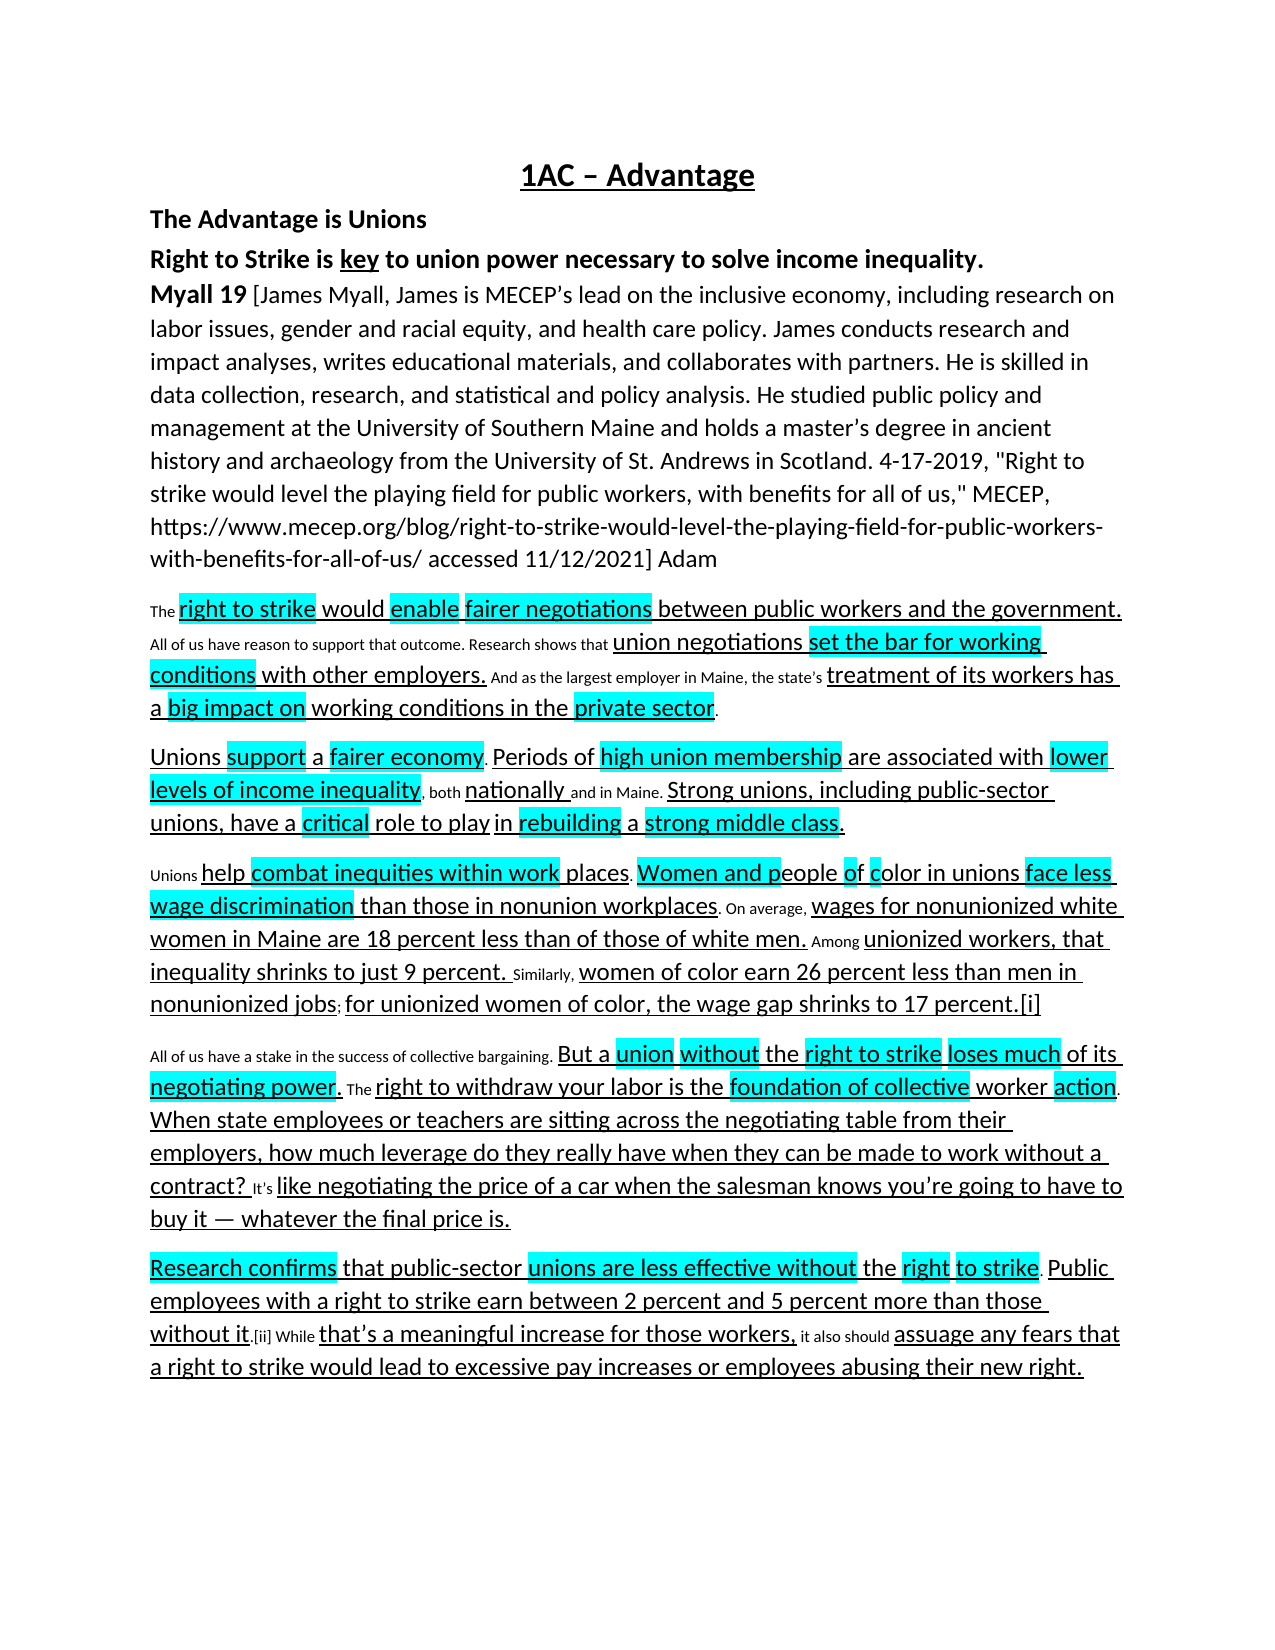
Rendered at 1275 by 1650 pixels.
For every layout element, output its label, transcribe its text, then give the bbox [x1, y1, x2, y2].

text Research confirms that public-sector unions are less effective without the right to strike. Public employees with a right to strike earn between 2 percent and 5 percent more than those without it.[ii] While that’s a meaningful increase for those workers, it also should assuage any fears that a right to strike would lead to excessive pay increases or employees abusing their new right. [150, 1252, 1125, 1382]
text The right to strike would enable fairer negotiations between public workers and the government. All of us have reason to support that outcome. Research shows that union negotiations set the bar for working conditions with other employers. And as the largest employer in Maine, the state’s treatment of its workers has a big impact on working conditions in the private sector. [150, 593, 1125, 722]
text Unions support a fairer economy. Periods of high union membership are associated with lower levels of income inequality, both nationally and in Maine. Strong unions, including public-sector unions, have a critical role to play in rebuilding a strong middle class. [150, 741, 1125, 838]
subtitle Right to Strike is key to union power necessary to solve income inequality. [150, 242, 1125, 275]
text Myall 19 [James Myall, James is MECEP’s lead on the inclusive economy, including research on labor issues, gender and racial equity, and health care policy. James conducts research and impact analyses, writes educational materials, and collaborates with partners. He is skilled in data collection, research, and statistical and policy analysis. He studied public policy and management at the University of Southern Maine and holds a master’s degree in ancient history and archaeology from the University of St. Andrews in Scotland. 4-17-2019, "Right to strike would level the playing field for public workers, with benefits for all of us," MECEP, https://www.mecep.org/blog/right-to-strike-would-level-the-playing-field-for-public-workers-with-benefits-for-all-of-us/ accessed 11/12/2021] Adam [150, 278, 1125, 574]
text All of us have a stake in the success of collective bargaining. But a union without the right to strike loses much of its negotiating power. The right to withdraw your labor is the foundation of collective worker action. When state employees or teachers are sitting across the negotiating table from their employers, how much leverage do they really have when they can be made to work without a contract? It’s like negotiating the price of a car when the salesman knows you’re going to have to buy it — whatever the final price is. [150, 1038, 1125, 1233]
subtitle The Advantage is Unions [150, 202, 1125, 235]
text Unions help combat inequities within work places. Women and people of color in unions face less wage discrimination than those in nonunion workplaces. On average, wages for nonunionized white women in Maine are 18 percent less than of those of white men. Among unionized workers, that inequality shrinks to just 9 percent. Similarly, women of color earn 26 percent less than men in nonunionized jobs; for unionized women of color, the wage gap shrinks to 17 percent.[i] [150, 857, 1125, 1019]
subtitle 1AC – Advantage [150, 154, 1125, 195]
